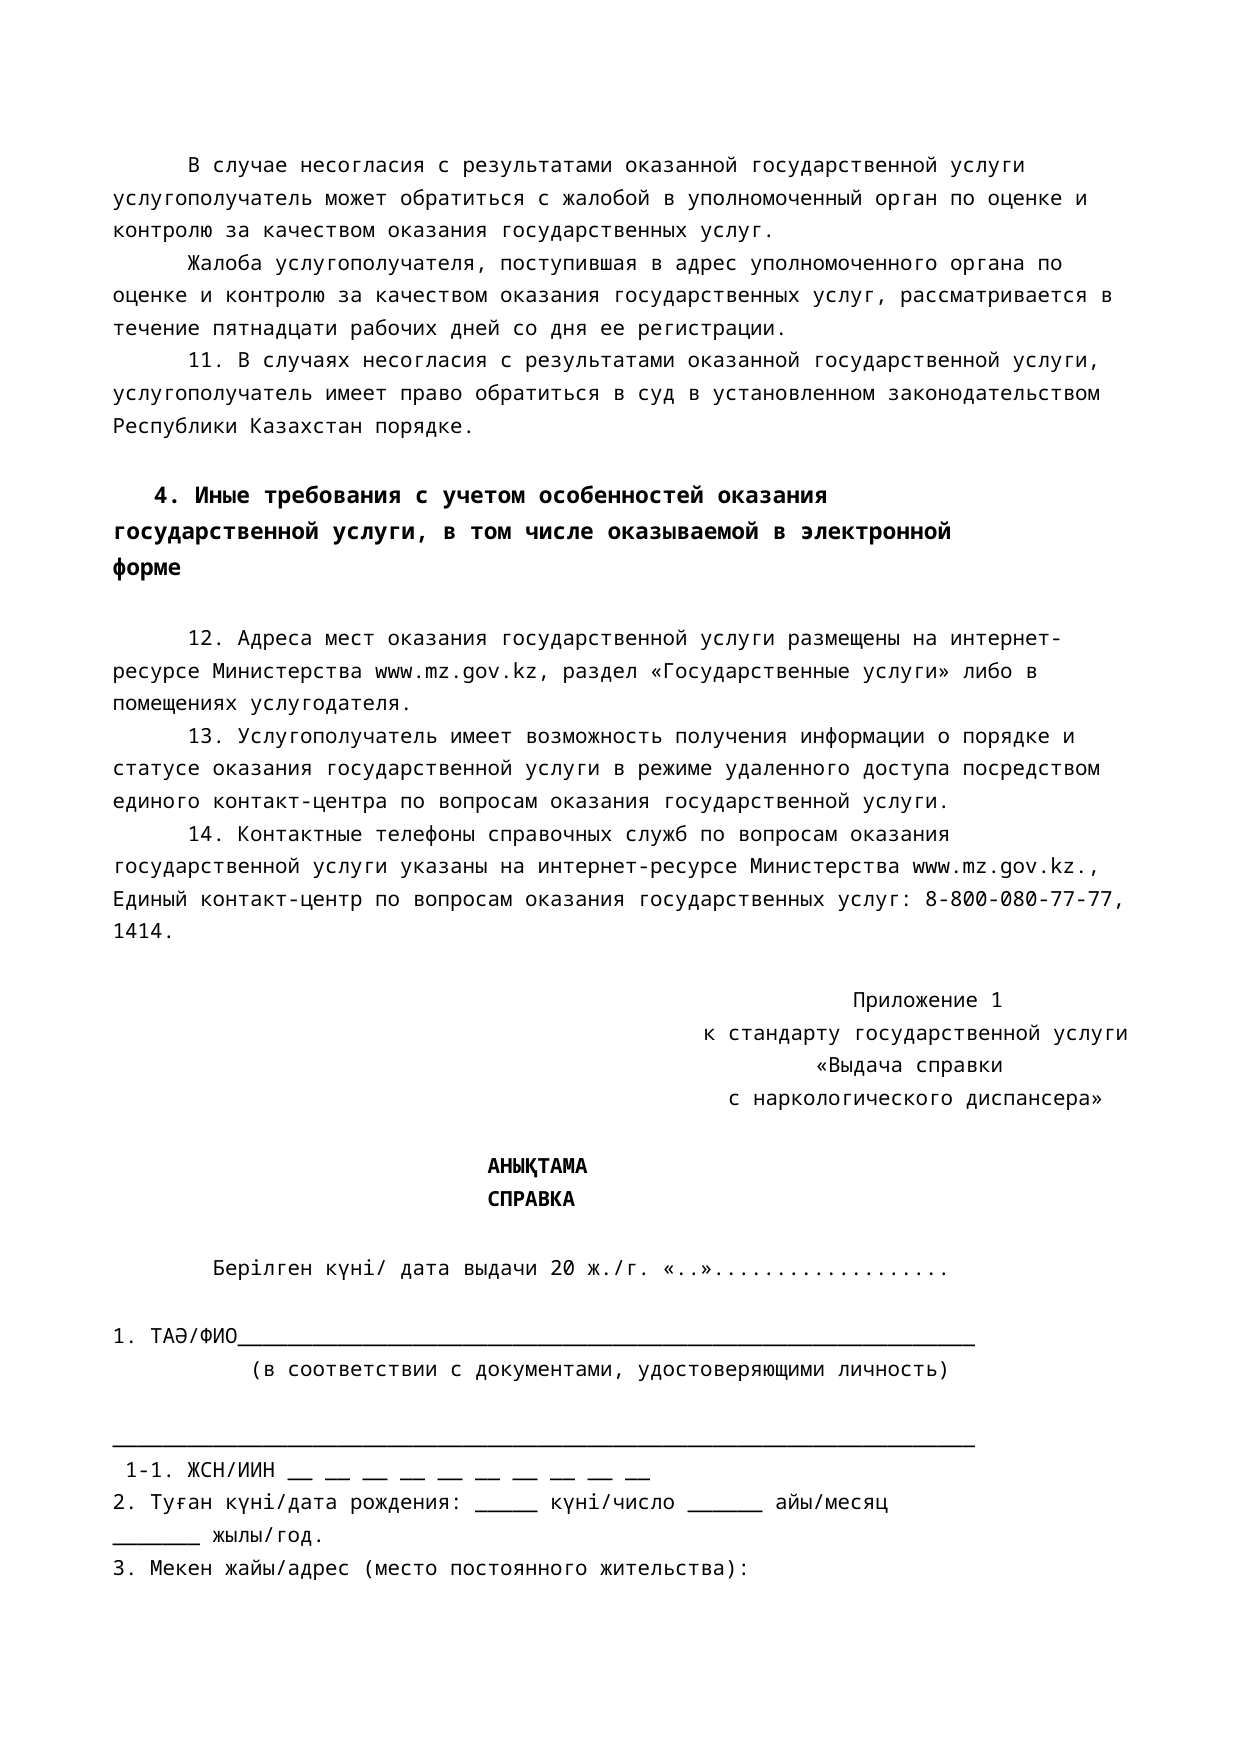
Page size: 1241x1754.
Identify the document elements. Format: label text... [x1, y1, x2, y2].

text 4. Иные требования с учетом особенностей оказания государственной услуги, в том числе оказываемой в электронной форме [112, 479, 1128, 582]
text Приложение 1 к стандарту государственной услуги «Выдача справки с наркологического диспансера» [112, 985, 1128, 1111]
text 12. Адреса мест оказания государственной услуги размещены на интернет-ресурсе Министерства www.mz.gov.kz, раздел «Государственные услуги» либо в помещениях услугодателя. 13. Услугополучатель имеет возможность получения информации о порядке и статусе оказания государственной услуги в режиме удаленного доступа посредством единого контакт-центра по вопросам оказания государственной услуги. 14. Контактные телефоны справочных служб по вопросам оказания государственной услуги указаны на интернет-ресурсе Министерства www.mz.gov.kz., Единый контакт-центр по вопросам оказания государственных услуг: 8-800-080-77-77, 1414. [112, 623, 1128, 945]
text АНЫҚТАМА СПРАВКА [112, 1151, 1128, 1212]
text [112, 150, 1128, 439]
text 1. ТАӘ/ФИО___________________________________________________________ (в соответствии с документами, удостоверяющими личность) [112, 1321, 1128, 1382]
text Берілген күні/ дата выдачи 20 ж./г. «..»................... [112, 1253, 1128, 1281]
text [112, 1422, 1128, 1581]
